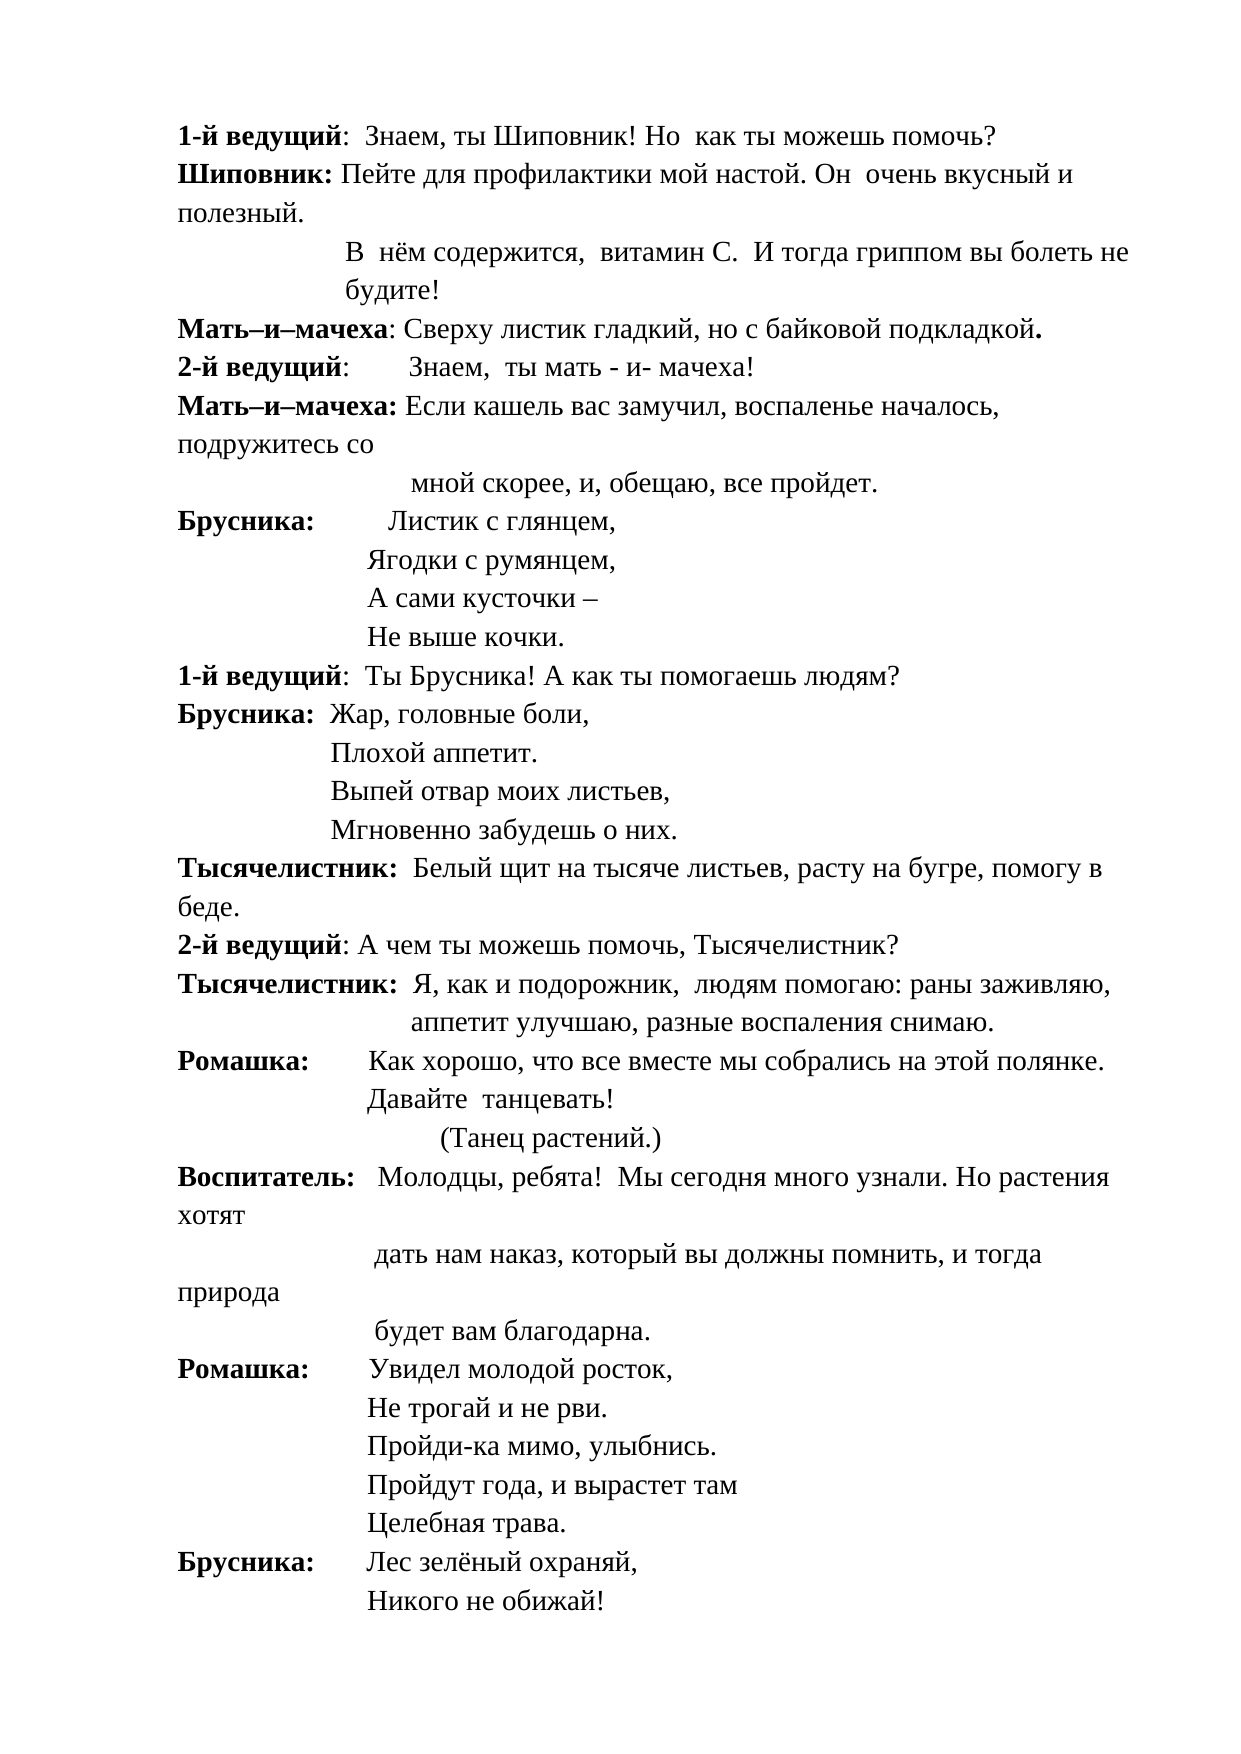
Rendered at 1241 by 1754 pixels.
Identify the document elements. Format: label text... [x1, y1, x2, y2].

text аппетит улучшаю, разные воспаления снимаю. [177, 1004, 1152, 1038]
text А сами кусточки – [177, 581, 1152, 614]
text (Танец растений.) [177, 1120, 1152, 1154]
text Не выше кочки. [177, 619, 1152, 653]
text Ромашка: Увидел молодой росток, [177, 1351, 1152, 1385]
text Мать–и–мачеха: Если кашель вас замучил, воспаленье началось, подружитесь со [177, 388, 1152, 460]
text Брусника: Жар, головные боли, [177, 696, 1152, 730]
text Ягодки с румянцем, [177, 542, 1152, 576]
text Плохой аппетит. [177, 735, 1152, 768]
text 2-й ведущий: А чем ты можешь помочь, Тысячелистник? [177, 927, 1152, 961]
text Целебная трава. [177, 1506, 1152, 1539]
text будет вам благодарна. [177, 1313, 1152, 1346]
text 1-й ведущий: Знаем, ты Шиповник! Но как ты можешь помочь? [177, 118, 1152, 152]
text Пройди-ка мимо, улыбнись. [177, 1428, 1152, 1462]
text Тысячелистник: Белый щит на тысяче листьев, расту на бугре, помогу в беде. [177, 850, 1152, 922]
text Воспитатель: Молодцы, ребята! Мы сегодня много узнали. Но растения хотят [177, 1159, 1152, 1231]
text Брусника: Лес зелёный охраняй, [177, 1544, 1152, 1578]
text 2-й ведущий: Знаем, ты мать - и- мачеха! [177, 349, 1152, 383]
text будите! [177, 272, 1152, 306]
text Пройдут года, и вырастет там [177, 1467, 1152, 1501]
text дать нам наказ, который вы должны помнить, и тогда природа [177, 1236, 1152, 1308]
text Давайте танцевать! [177, 1082, 1152, 1115]
text Тысячелистник: Я, как и подорожник, людям помогаю: раны заживляю, [177, 966, 1152, 999]
text Ромашка: Как хорошо, что все вместе мы собрались на этой полянке. [177, 1043, 1152, 1077]
text Мгновенно забудешь о них. [177, 812, 1152, 845]
text Брусника: Листик с глянцем, [177, 503, 1152, 537]
text Шиповник: Пейте для профилактики мой настой. Он очень вкусный и полезный. [177, 157, 1152, 229]
text Мать–и–мачеха: Сверху листик гладкий, но с байковой подкладкой. [177, 311, 1152, 344]
text мной скорее, и, обещаю, все пройдет. [177, 465, 1152, 498]
text Не трогай и не рви. [177, 1390, 1152, 1423]
text В нём содержится, витамин С. И тогда гриппом вы болеть не [177, 234, 1152, 267]
text Никого не обижай! [177, 1583, 1152, 1616]
text 1-й ведущий: Ты Брусника! А как ты помогаешь людям? [177, 658, 1152, 691]
text Выпей отвар моих листьев, [177, 773, 1152, 807]
